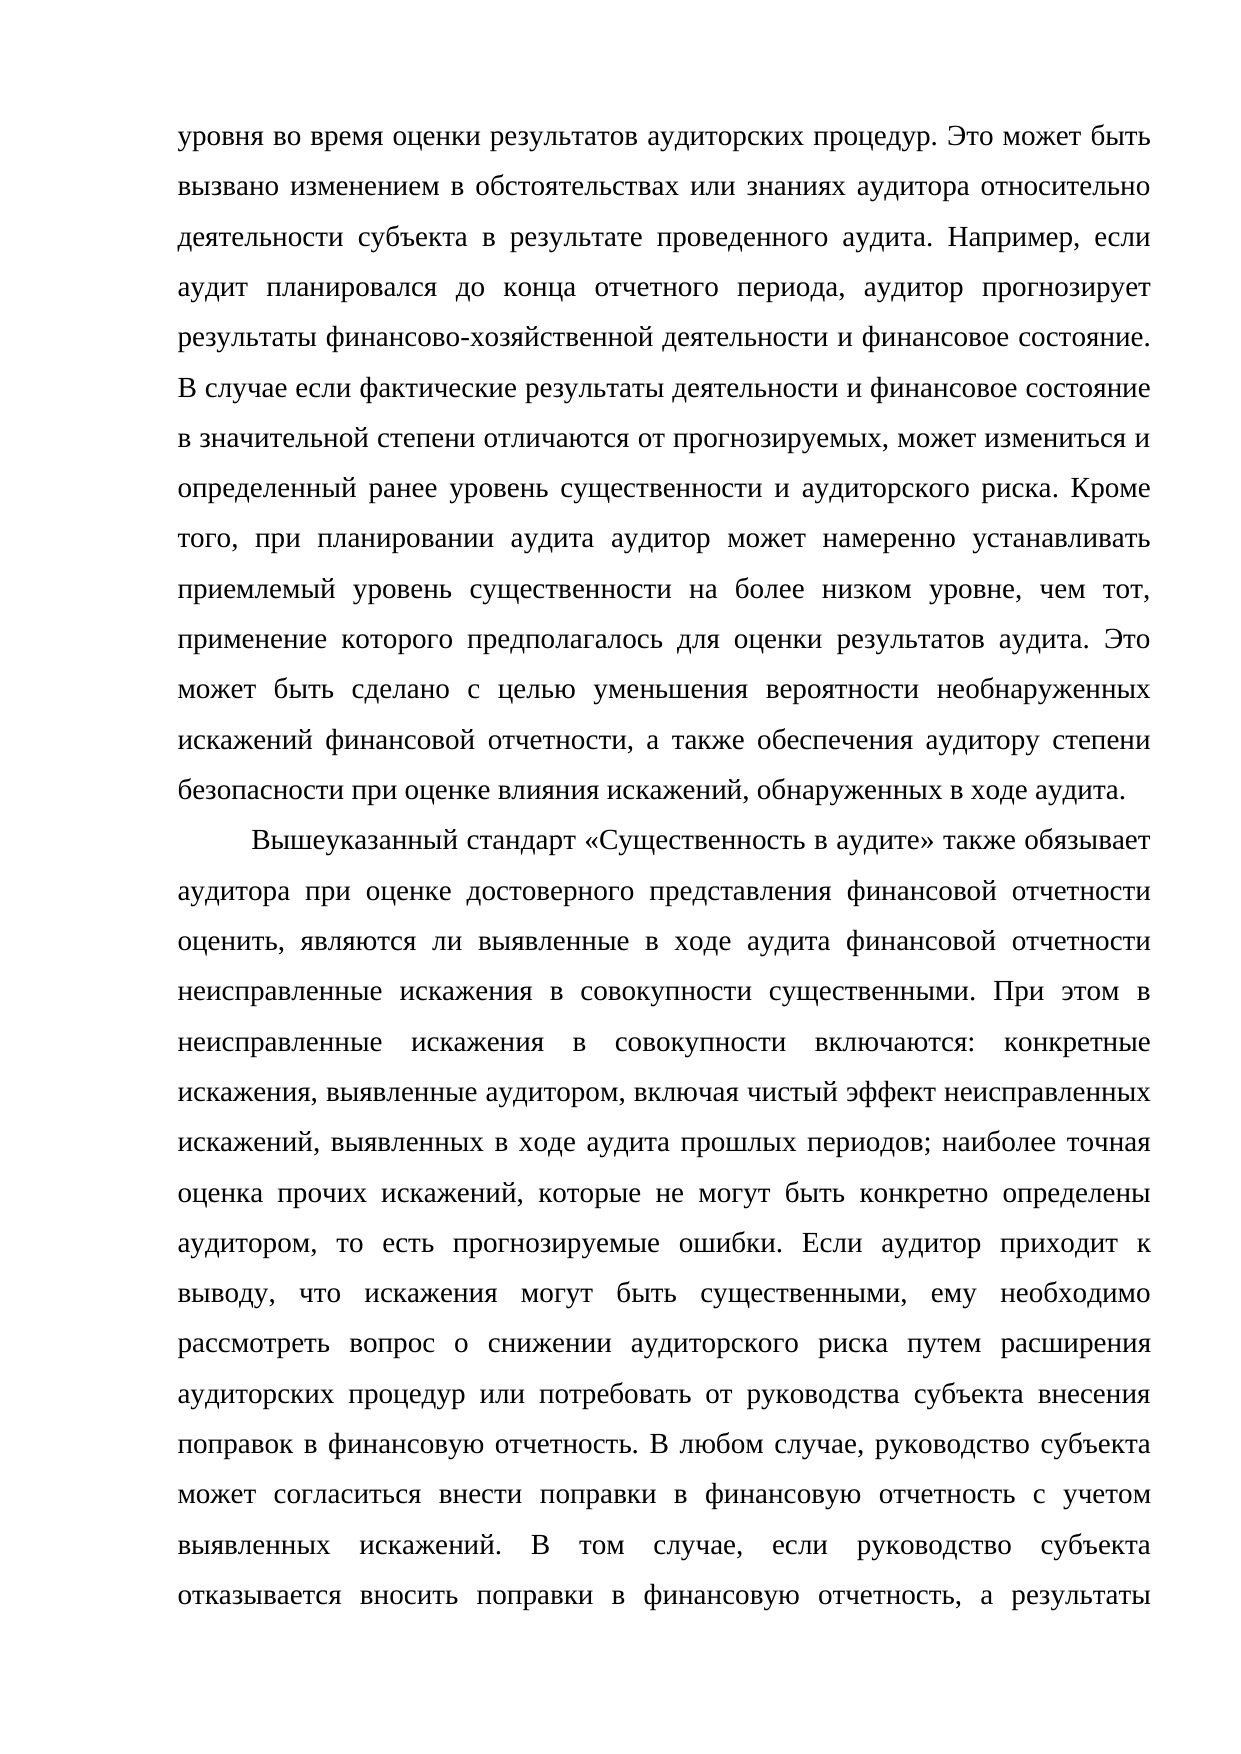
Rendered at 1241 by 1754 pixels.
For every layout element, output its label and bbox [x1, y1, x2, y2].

text [177, 118, 1152, 806]
text [177, 822, 1152, 1611]
